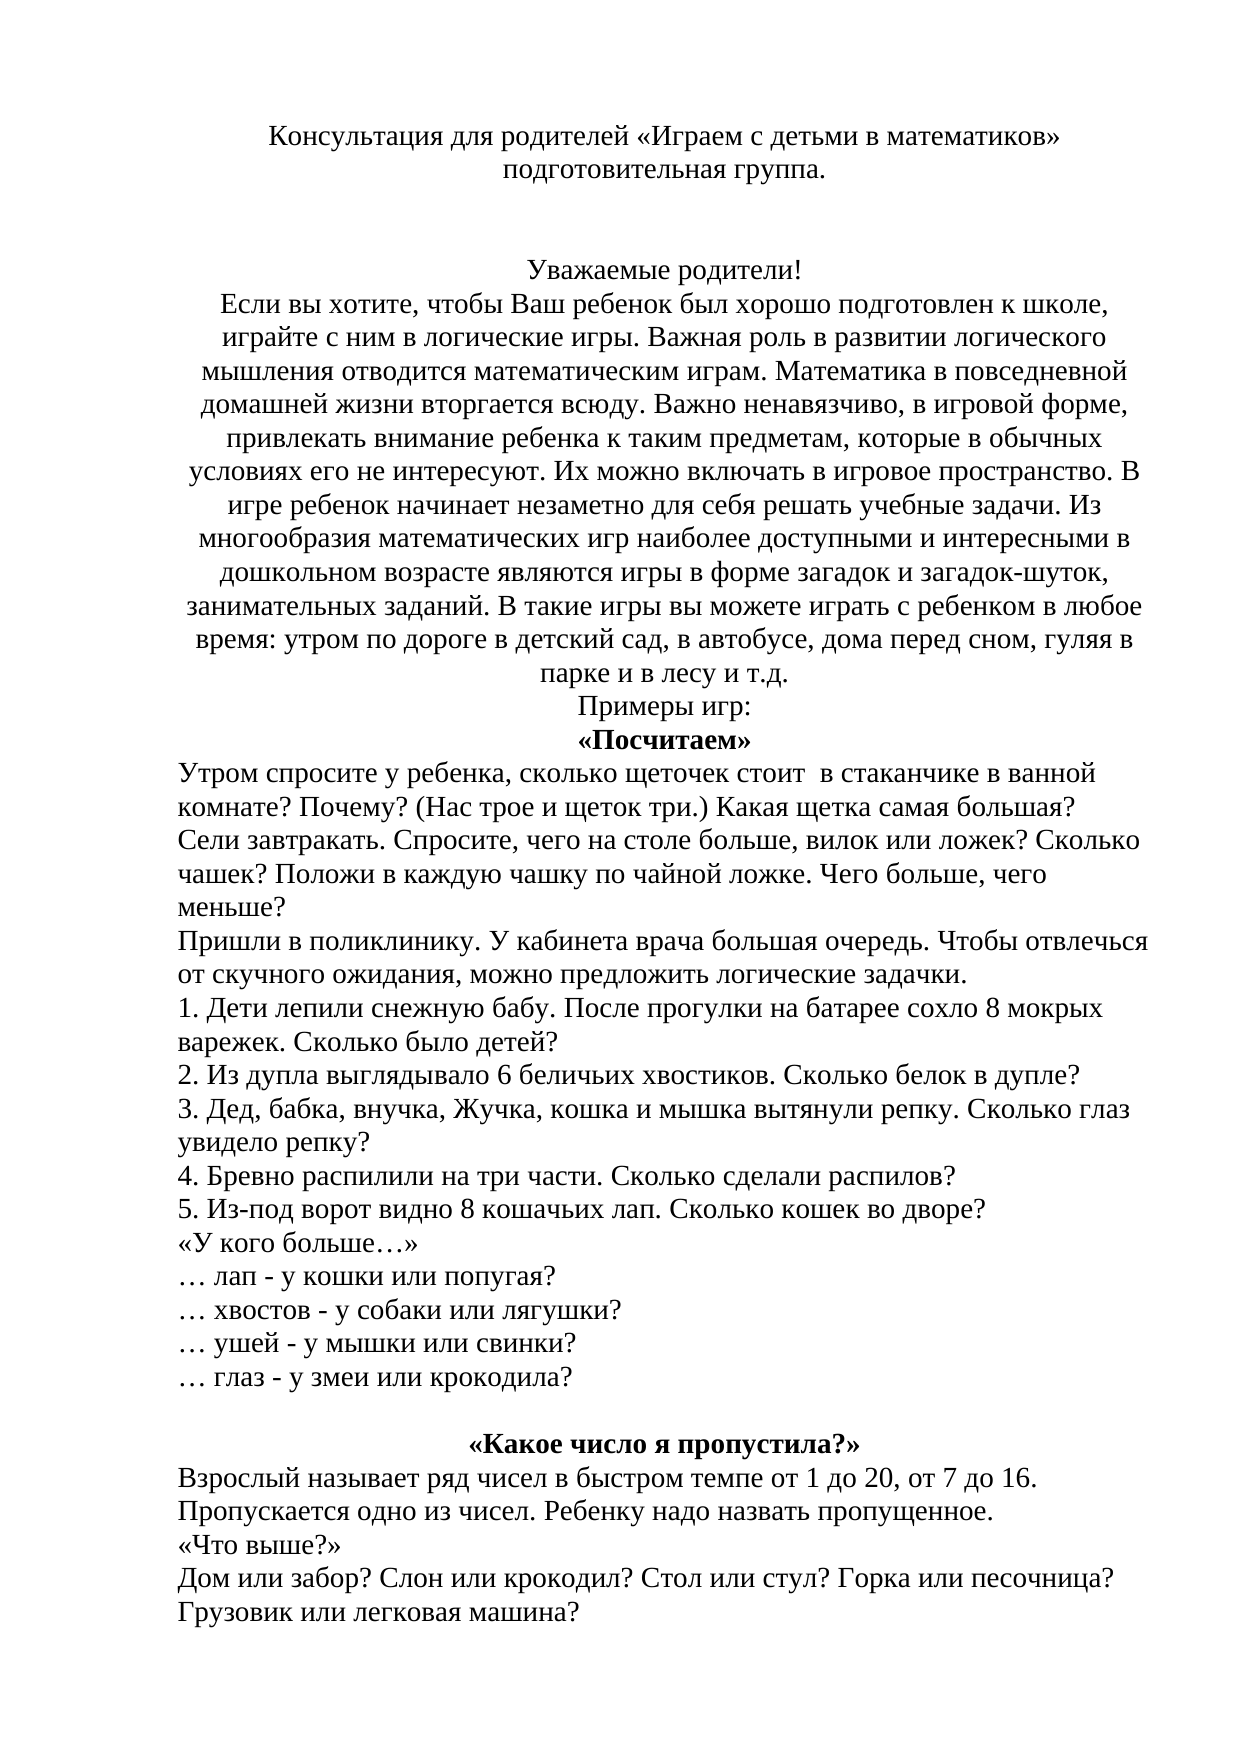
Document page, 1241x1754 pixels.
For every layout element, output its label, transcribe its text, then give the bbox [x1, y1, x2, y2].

text Пришли в поликлинику. У кабинета врача большая очередь. Чтобы отвлечься от скучного ожидания, можно предложить логические задачки. [177, 923, 1152, 990]
text «Посчитаем» [177, 722, 1152, 755]
text 1. Дети лепили снежную бабу. После прогулки на батарее сохло 8 мокрых варежек. Сколько было детей? [177, 990, 1152, 1057]
text Примеры игр: [177, 688, 1152, 722]
text … ушей - у мышки или свинки? [177, 1326, 1152, 1359]
text … лап - у кошки или попугая? [177, 1258, 1152, 1292]
text Утром спросите у ребенка, сколько щеточек стоит в стаканчике в ванной комнате? Почему? (Нас трое и щеток три.) Какая щетка самая большая? [177, 755, 1152, 822]
text Взрослый называет ряд чисел в быстром темпе от 1 до 20, от 7 до 16. Пропускается одно из чисел. Ребенку надо назвать пропущенное. [177, 1460, 1152, 1527]
text Дом или забор? Слон или крокодил? Стол или стул? Горка или песочница? [177, 1560, 1152, 1594]
text Консультация для родителей «Играем с детьми в математиков» подготовительная группа. [177, 118, 1152, 185]
text «Какое число я пропустила?» [177, 1426, 1152, 1460]
text 3. Дед, бабка, внучка, Жучка, кошка и мышка вытянули репку. Сколько глаз увидело репку? [177, 1091, 1152, 1158]
text Сели завтракать. Спросите, чего на столе больше, вилок или ложек? Сколько чашек? Положи в каждую чашку по чайной ложке. Чего больше, чего меньше? [177, 822, 1152, 923]
text 2. Из дупла выглядывало 6 беличьих хвостиков. Сколько белок в дупле? [177, 1057, 1152, 1091]
text «У кого больше…» [177, 1225, 1152, 1258]
text … глаз - у змеи или крокодила? [177, 1359, 1152, 1393]
text 4. Бревно распилили на три части. Сколько сделали распилов? [177, 1158, 1152, 1191]
text Если вы хотите, чтобы Ваш ребенок был хорошо подготовлен к школе, играйте с ним в логические игры. Важная роль в развитии логического мышления отводится математическим играм. Математика в повседневной домашней жизни вторгается всюду. Важно ненавязчиво, в игровой форме, привлекать внимание ребенка к таким предметам, которые в обычных условиях его не интересуют. Их можно включать в игровое пространство. В игре ребенок начинает незаметно для себя решать учебные задачи. Из многообразия математических игр наиболее доступными и интересными в дошкольном возрасте являются игры в форме загадок и загадок-шуток, занимательных заданий. В такие игры вы можете играть с ребенком в любое время: утром по дороге в детский сад, в автобусе, дома перед сном, гуляя в парке и в лесу и т.д. [177, 286, 1152, 688]
text «Что выше?» [177, 1527, 1152, 1560]
text Уважаемые родители! [177, 252, 1152, 286]
text Грузовик или легковая машина? [177, 1594, 1152, 1627]
text … хвостов - у собаки или лягушки? [177, 1292, 1152, 1326]
text 5. Из-под ворот видно 8 кошачьих лап. Сколько кошек во дворе? [177, 1191, 1152, 1225]
